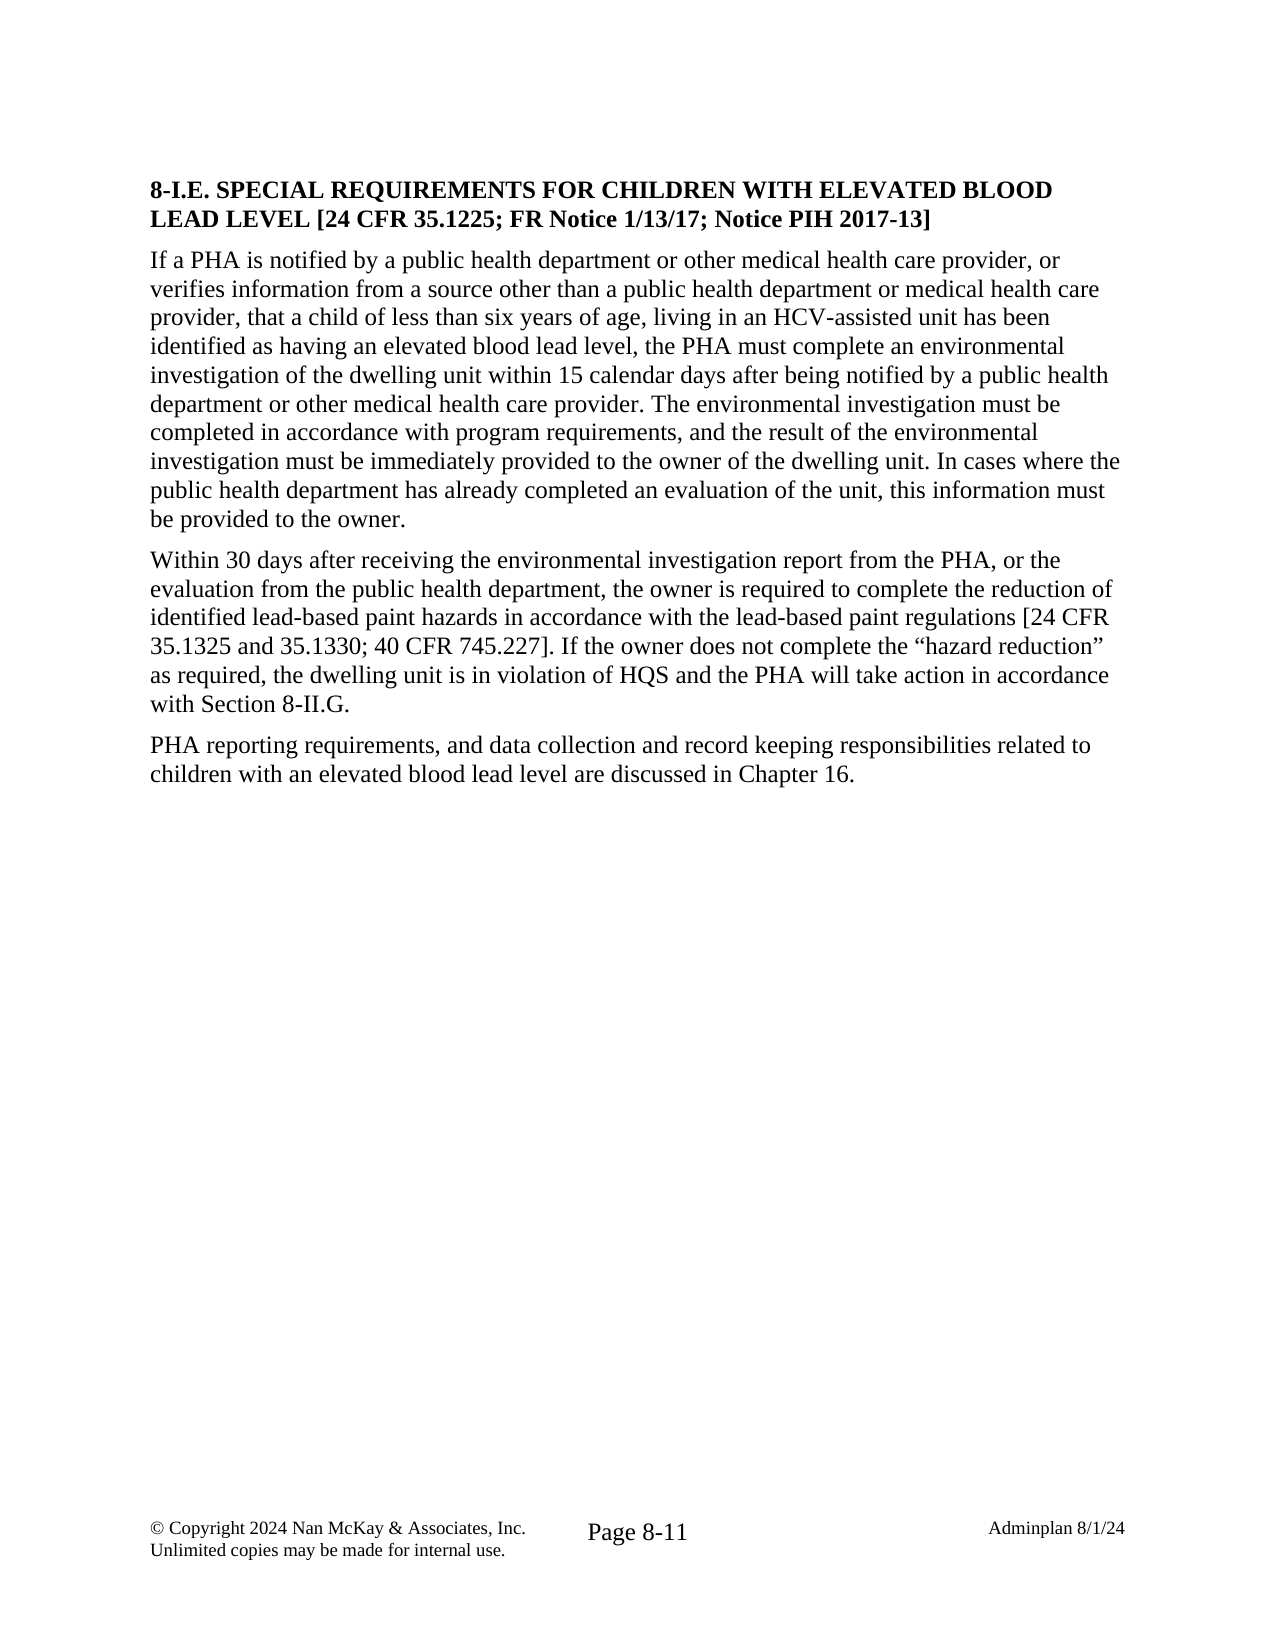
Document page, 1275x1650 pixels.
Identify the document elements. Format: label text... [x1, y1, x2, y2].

text 8-I.E. SPECIAL REQUIREMENTS FOR CHILDREN WITH ELEVATED BLOOD LEAD LEVEL [24 CFR 35.1225; FR Notice 1/13/17; Notice PIH 2017-13] [150, 175, 1125, 232]
text PHA reporting requirements, and data collection and record keeping responsibilities related to children with an elevated blood lead level are discussed in Chapter 16. [150, 730, 1125, 787]
text If a PHA is notified by a public health department or other medical health care provider, or verifies information from a source other than a public health department or medical health care provider, that a child of less than six years of age, living in an HCV-assisted unit has been identified as having an elevated blood lead level, the PHA must complete an environmental investigation of the dwelling unit within 15 calendar days after being notified by a public health department or other medical health care provider. The environmental investigation must be completed in accordance with program requirements, and the result of the environmental investigation must be immediately provided to the owner of the dwelling unit. In cases where the public health department has already completed an evaluation of the unit, this information must be provided to the owner. [150, 245, 1125, 532]
text Within 30 days after receiving the environmental investigation report from the PHA, or the evaluation from the public health department, the owner is required to complete the reduction of identified lead-based paint hazards in accordance with the lead-based paint regulations [24 CFR 35.1325 and 35.1330; 40 CFR 745.227]. If the owner does not complete the “hazard reduction” as required, the dwelling unit is in violation of HQS and the PHA will take action in accordance with Section 8-II.G. [150, 545, 1125, 717]
